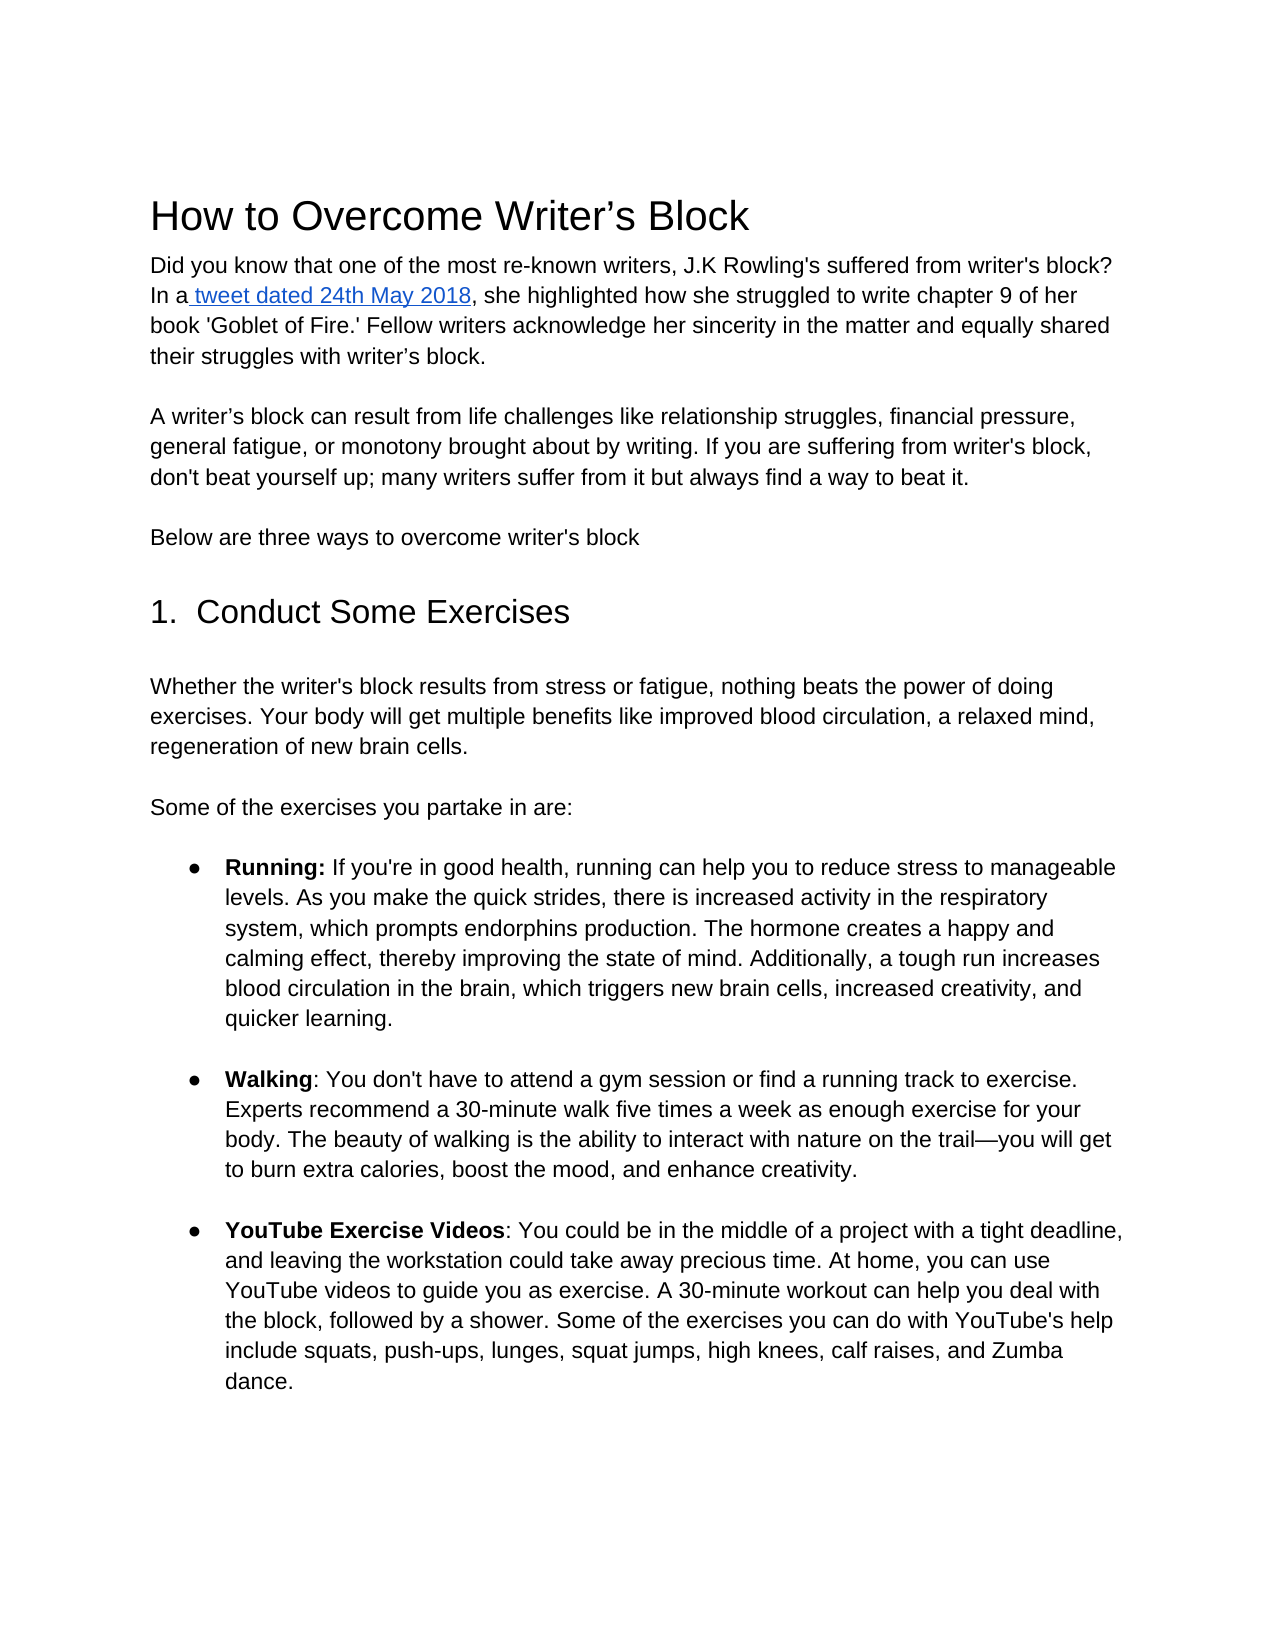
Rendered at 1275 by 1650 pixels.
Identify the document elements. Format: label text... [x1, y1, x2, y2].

list YouTube Exercise Videos: You could be in the middle of a project with a tight deadline, and leaving the workstation could take away precious time. At home, you can use YouTube videos to guide you as exercise. A 30-minute workout can help you deal with the block, followed by a shower. Some of the exercises you can do with YouTube's help include squats, push-ups, lunges, squat jumps, high knees, calf raises, and Zumba dance. [187, 1217, 1125, 1394]
list Running: If you're in good health, running can help you to reduce stress to manageable levels. As you make the quick strides, there is increased activity in the respiratory system, which prompts endorphins production. The hormone creates a happy and calming effect, thereby improving the state of mind. Additionally, a tough run increases blood circulation in the brain, which triggers new brain cells, increased creativity, and quicker learning. [187, 854, 1125, 1031]
subtitle 1. Conduct Some Exercises [150, 592, 1125, 630]
text Whether the writer's block results from stress or fatigue, nothing beats the power of doing exercises. Your body will get multiple benefits like improved blood circulation, a relaxed mind, regeneration of new brain cells. [150, 673, 1125, 759]
subtitle How to Overcome Writer’s Block [150, 192, 1125, 239]
text Did you know that one of the most re-known writers, J.K Rowling's suffered from writer's block? In a tweet dated 24th May 2018, she highlighted how she struggled to write chapter 9 of her book 'Goblet of Fire.' Fellow writers acknowledge her sincerity in the matter and equally shared their struggles with writer’s block. [150, 252, 1125, 369]
list Walking: You don't have to attend a gym session or find a running track to exercise. Experts recommend a 30-minute walk five times a week as enough exercise for your body. The beauty of walking is the ability to interact with nature on the trail—you will get to burn extra calories, boost the mood, and enhance creativity. [187, 1066, 1125, 1182]
text Below are three ways to overcome writer's block [150, 524, 1125, 550]
text A writer’s block can result from life challenges like relationship struggles, financial pressure, general fatigue, or monotony brought about by writing. If you are suffering from writer's block, don't beat yourself up; many writers suffer from it but always find a way to beat it. [150, 403, 1125, 490]
text Some of the exercises you partake in are: [150, 794, 1125, 820]
